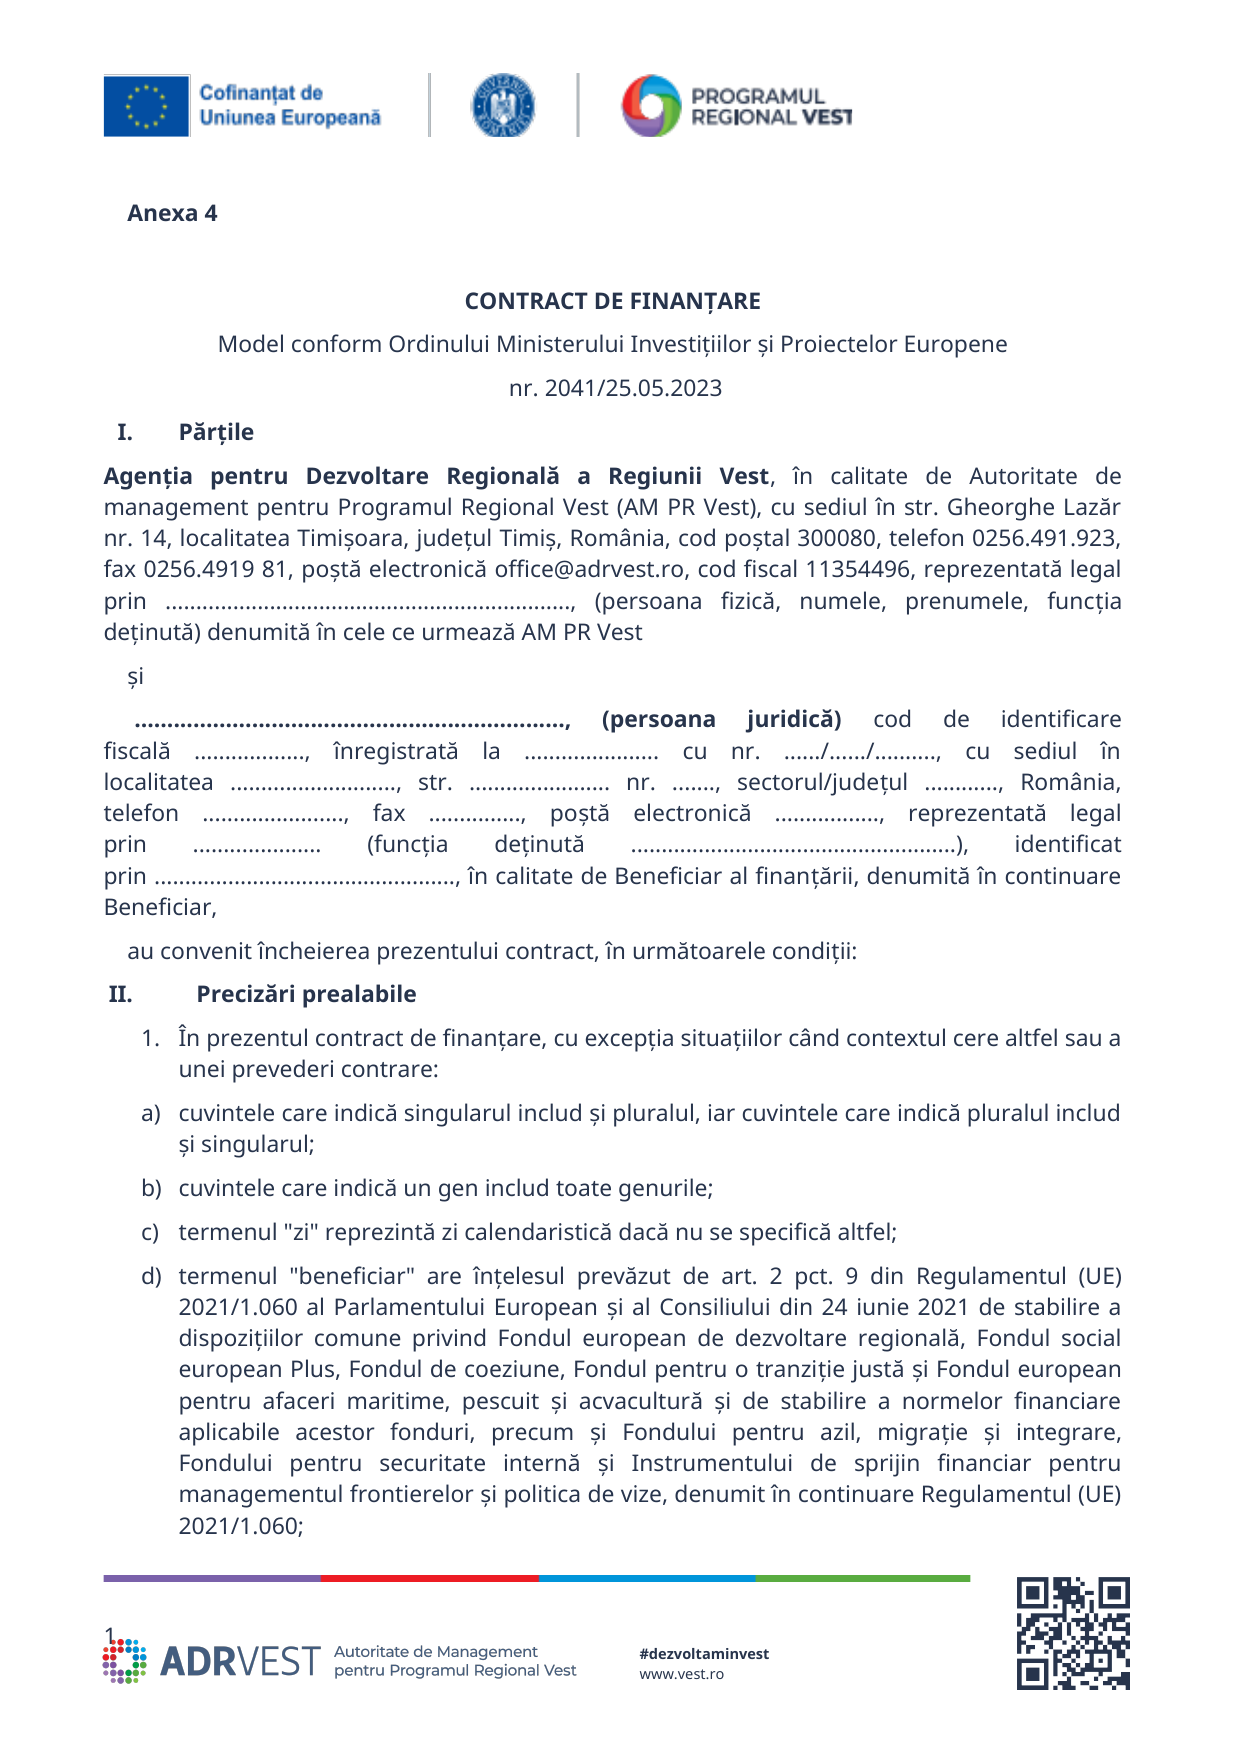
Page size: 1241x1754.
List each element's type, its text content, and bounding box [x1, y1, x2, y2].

text au convenit încheierea prezentului contract, în următoarele condiţii: [103, 934, 1122, 966]
picture [93, 1636, 582, 1687]
list În prezentul contract de finanţare, cu excepţia situaţiilor când contextul cere altfel sau a unei prevederi contrare: [141, 1022, 1122, 1084]
picture [1008, 1568, 1139, 1699]
list cuvintele care indică un gen includ toate genurile; [141, 1172, 1122, 1203]
text nr. 2041/25.05.2023 [103, 372, 1122, 403]
text .................................................................., (persoana juridică) cod de identificare fiscală .................., înregistrată la ...................... cu nr. ....../....../.........., cu sediul în localitatea ..........................., str. ....................... nr. ......., sectorul/judeţul ............, România, telefon ......................., fax ..............., poştă electronică ................., reprezentată legal prin ..................... (funcţia deţinută .....................................................), identificat prin ................................................., în calitate de Beneficiar al finanţării, denumită în continuare Beneficiar, [103, 703, 1122, 922]
list termenul "beneficiar" are înţelesul prevăzut de art. 2 pct. 9 din Regulamentul (UE) 2021/1.060 al Parlamentului European şi al Consiliului din 24 iunie 2021 de stabilire a dispoziţiilor comune privind Fondul european de dezvoltare regională, Fondul social european Plus, Fondul de coeziune, Fondul pentru o tranziţie justă şi Fondul european pentru afaceri maritime, pescuit şi acvacultură şi de stabilire a normelor financiare aplicabile acestor fonduri, precum şi Fondului pentru azil, migraţie şi integrare, Fondului pentru securitate internă şi Instrumentului de sprijin financiar pentru managementul frontierelor şi politica de vize, denumit în continuare Regulamentul (UE) 2021/1.060; [141, 1259, 1122, 1541]
list cuvintele care indică singularul includ şi pluralul, iar cuvintele care indică pluralul includ şi singularul; [141, 1097, 1122, 1159]
text şi [103, 659, 1122, 691]
text Anexa 4 [103, 197, 1122, 228]
list termenul "zi" reprezintă zi calendaristică dacă nu se specifică altfel; [141, 1216, 1122, 1247]
list Părţile [133, 416, 1122, 447]
text CONTRACT DE FINANŢARE [103, 284, 1122, 316]
text Agenția pentru Dezvoltare Regională a Regiunii Vest, în calitate de Autoritate de management pentru Programul Regional Vest (AM PR Vest), cu sediul în str. Gheorghe Lazăr nr. 14, localitatea Timișoara, judeţul Timiș, România, cod poştal 300080, telefon 0256.491.923, fax 0256.4919 81, poştă electronică office@adrvest.ro, cod fiscal 11354496, reprezentată legal prin .................................................................., (persoana fizică, numele, prenumele, funcţia deţinută) denumită în cele ce urmează AM PR Vest [103, 459, 1122, 647]
text Model conform Ordinului Ministerului Investițiilor și Proiectelor Europene [103, 328, 1122, 359]
list Precizări prealabile [133, 978, 1122, 1009]
